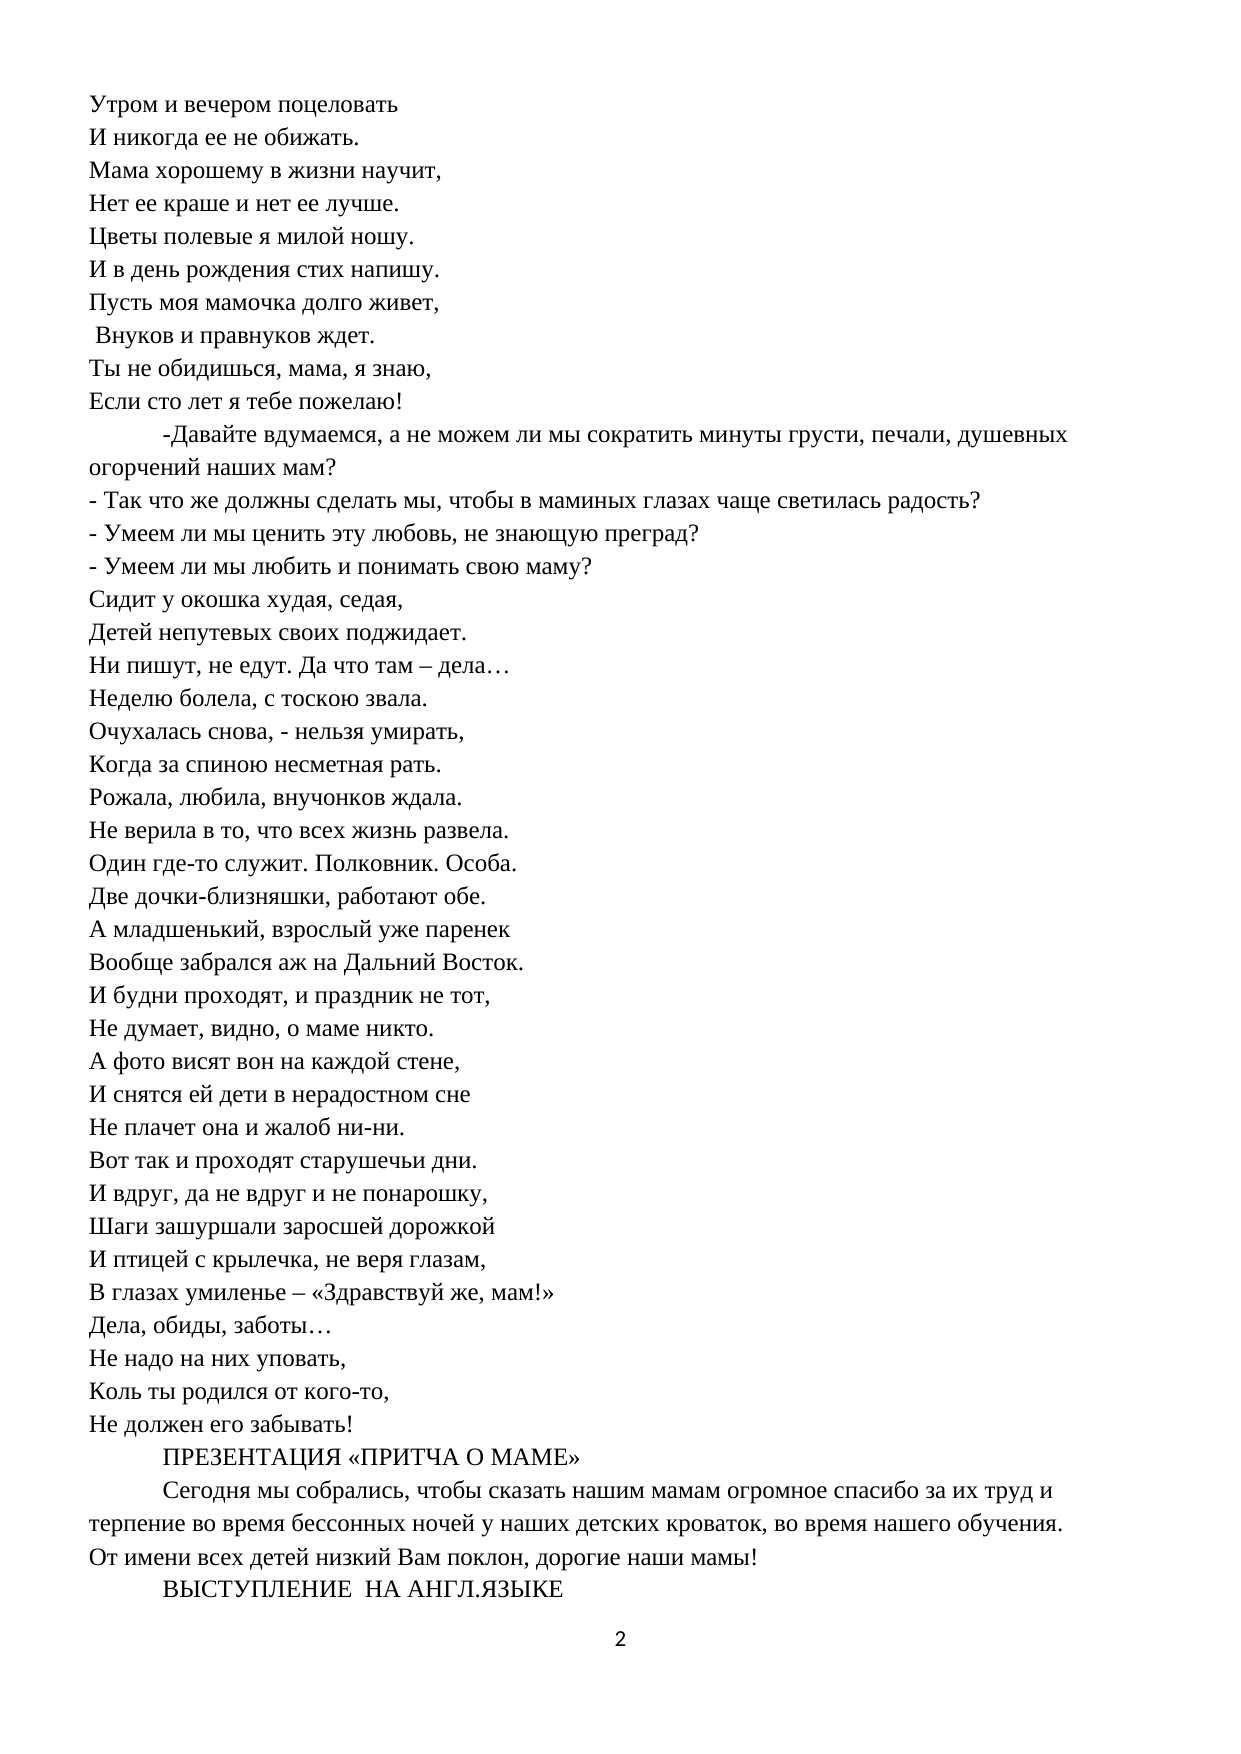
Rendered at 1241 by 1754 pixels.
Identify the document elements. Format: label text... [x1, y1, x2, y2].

text А фото висят вон на каждой стене, [89, 1046, 1152, 1075]
text - Так что же должны сделать мы, чтобы в маминых глазах чаще светилась радость? [89, 485, 1152, 514]
text Утром и вечером поцеловать [89, 89, 1152, 117]
text И снятся ей дети в нерадостном сне [89, 1079, 1152, 1108]
text - Умеем ли мы ценить эту любовь, не знающую преград? [89, 518, 1152, 547]
text - Умеем ли мы любить и понимать свою маму? [89, 551, 1152, 580]
text -Давайте вдумаемся, а не можем ли мы сократить минуты грусти, печали, душевных огорчений наших мам? [89, 419, 1152, 481]
text Вообще забрался аж на Дальний Восток. [89, 947, 1152, 976]
text Мама хорошему в жизни научит, [89, 155, 1152, 183]
text И никогда ее не обижать. [89, 122, 1152, 150]
text В глазах умиленье – «Здравствуй же, мам!» [89, 1277, 1152, 1306]
text Шаги зашуршали заросшей дорожкой [89, 1211, 1152, 1240]
text Если сто лет я тебе пожелаю! [89, 386, 1152, 414]
text Нет ее краше и нет ее лучше. [89, 188, 1152, 216]
text От имени всех детей низкий Вам поклон, дорогие наши мамы! [89, 1542, 1152, 1570]
text Дела, обиды, заботы… [89, 1310, 1152, 1339]
text Не плачет она и жалоб ни-ни. [89, 1112, 1152, 1141]
text И птицей с крылечка, не веря глазам, [89, 1244, 1152, 1273]
text Когда за спиною несметная рать. [89, 749, 1152, 778]
text Цветы полевые я милой ношу. [89, 221, 1152, 249]
text Ты не обидишься, мама, я знаю, [89, 353, 1152, 382]
text И в день рождения стих напишу. [89, 254, 1152, 282]
text Неделю болела, с тоскою звала. [89, 683, 1152, 712]
text Вот так и проходят старушечьи дни. [89, 1145, 1152, 1174]
text Коль ты родился от кого-то, [89, 1376, 1152, 1405]
text Две дочки-близняшки, работают обе. [89, 881, 1152, 910]
text Детей непутевых своих поджидает. [89, 617, 1152, 646]
text Очухалась снова, - нельзя умирать, [89, 716, 1152, 745]
text Не надо на них уповать, [89, 1343, 1152, 1372]
text И вдруг, да не вдруг и не понарошку, [89, 1178, 1152, 1207]
text А младшенький, взрослый уже паренек [89, 914, 1152, 943]
text Один где-то служит. Полковник. Особа. [89, 848, 1152, 877]
text Не должен его забывать! [89, 1409, 1152, 1438]
text Сидит у окошка худая, седая, [89, 584, 1152, 613]
text Не верила в то, что всех жизнь развела. [89, 815, 1152, 844]
text Ни пишут, не едут. Да что там – дела… [89, 650, 1152, 679]
text И будни проходят, и праздник не тот, [89, 980, 1152, 1009]
text Внуков и правнуков ждет. [89, 320, 1152, 348]
text Не думает, видно, о маме никто. [89, 1013, 1152, 1042]
text ВЫСТУПЛЕНИЕ НА АНГЛ.ЯЗЫКЕ [89, 1574, 1152, 1603]
text Сегодня мы собрались, чтобы сказать нашим мамам огромное спасибо за их труд и терпение во время бессонных ночей у наших детских кроваток, во время нашего обучения. [89, 1476, 1152, 1537]
text Пусть моя мамочка долго живет, [89, 287, 1152, 316]
text Рожала, любила, внучонков ждала. [89, 782, 1152, 811]
text ПРЕЗЕНТАЦИЯ «ПРИТЧА О МАМЕ» [89, 1442, 1152, 1471]
